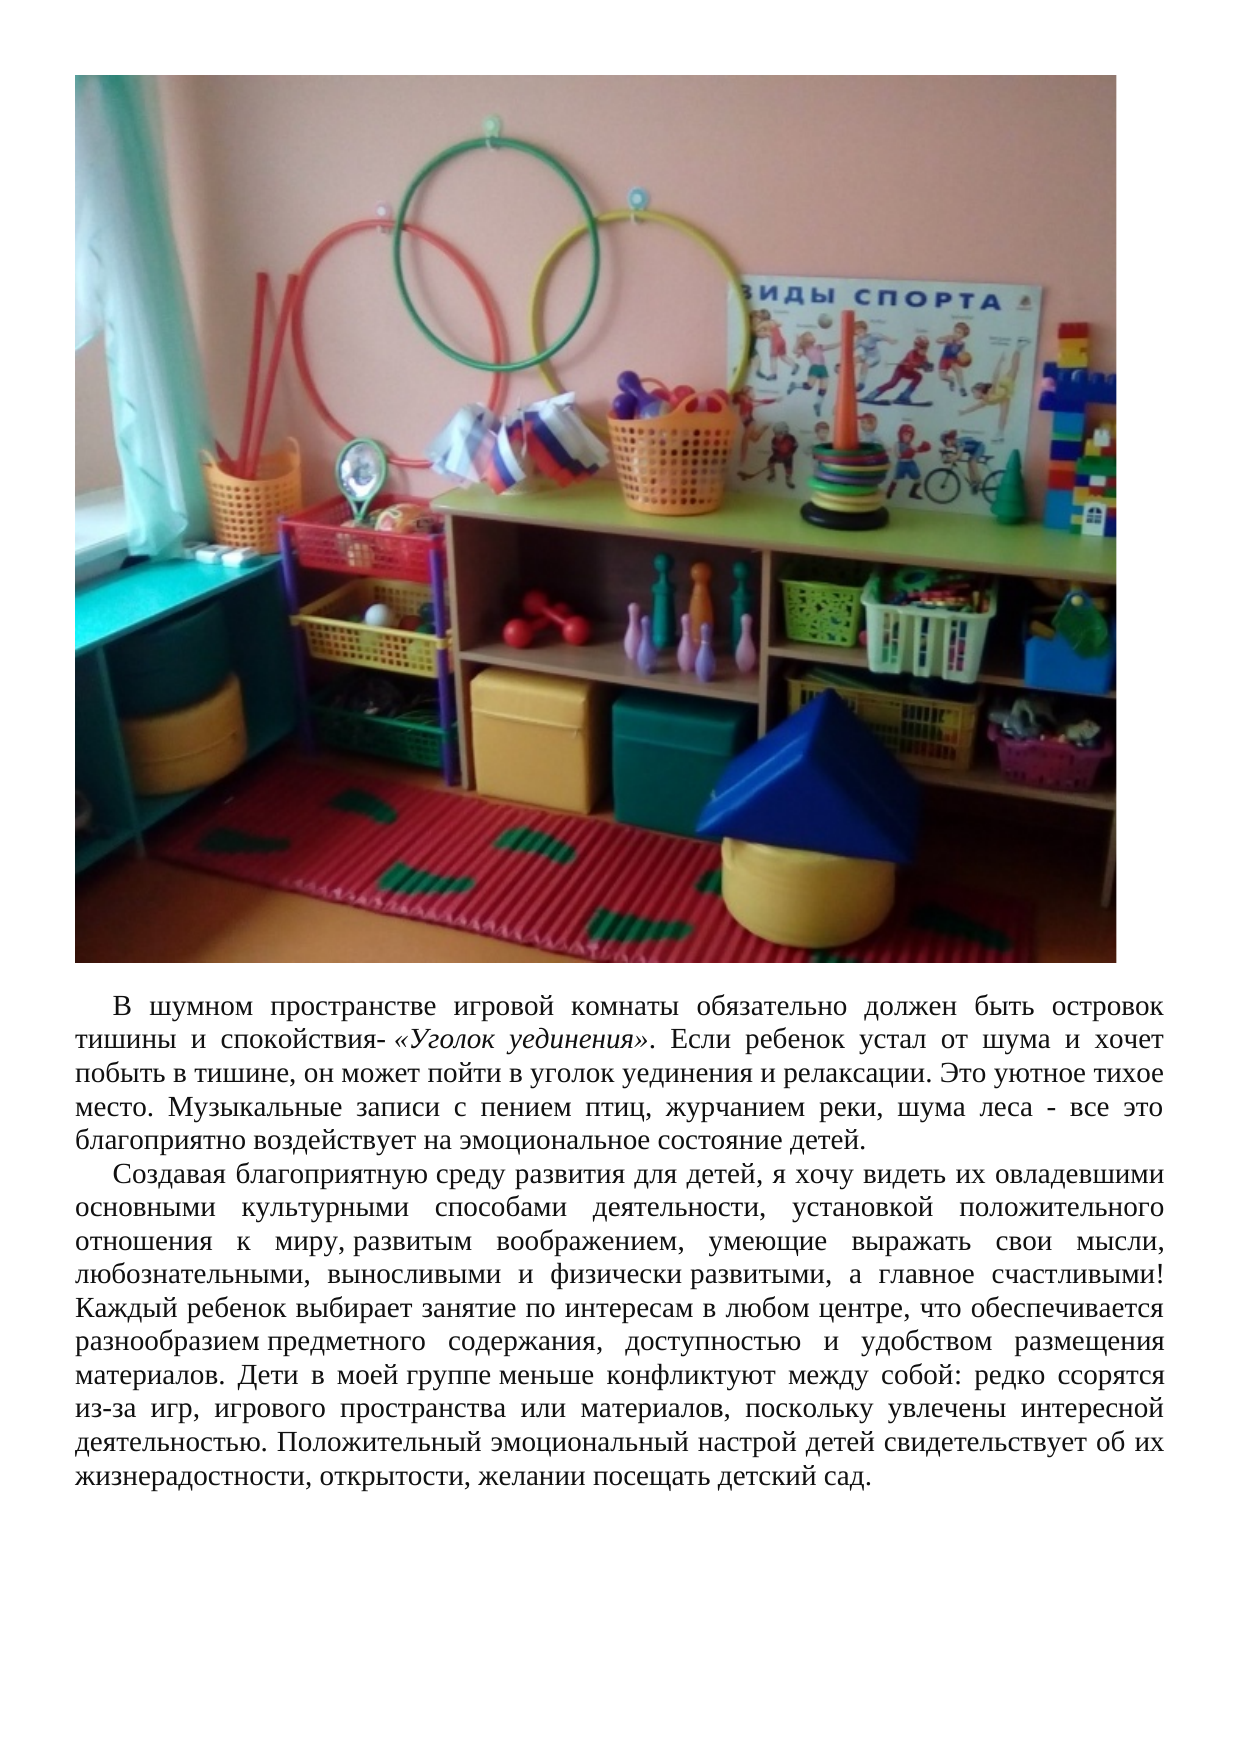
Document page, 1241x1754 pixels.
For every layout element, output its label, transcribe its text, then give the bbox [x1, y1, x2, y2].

text Создавая благоприятную среду развития для детей, я хочу видеть их овладевшими основными культурными способами деятельности, установкой положительного отношения к миру, развитым воображением, умеющие выражать свои мысли, любознательными, выносливыми и физически развитыми, а главное счастливыми! Каждый ребенок выбирает занятие по интересам в любом центре, что обеспечивается разнообразием предметного содержания, доступностью и удобством размещения материалов. Дети в моей группе меньше конфликтуют между собой: редко ссорятся из-за игр, игрового пространства или материалов, поскольку увлечены интересной деятельностью. Положительный эмоциональный настрой детей свидетельствует об их жизнерадостности, открытости, желании посещать детский сад. [75, 1156, 1165, 1491]
picture [75, 75, 1117, 963]
text В шумном пространстве игровой комнаты обязательно должен быть островок тишины и спокойствия- «Уголок уединения». Если ребенок устал от шума и хочет побыть в тишине, он может пойти в уголок уединения и релаксации. Это уютное тихое место. Музыкальные записи с пением птиц, журчанием реки, шума леса - все это благоприятно воздействует на эмоциональное состояние детей. [75, 988, 1165, 1156]
